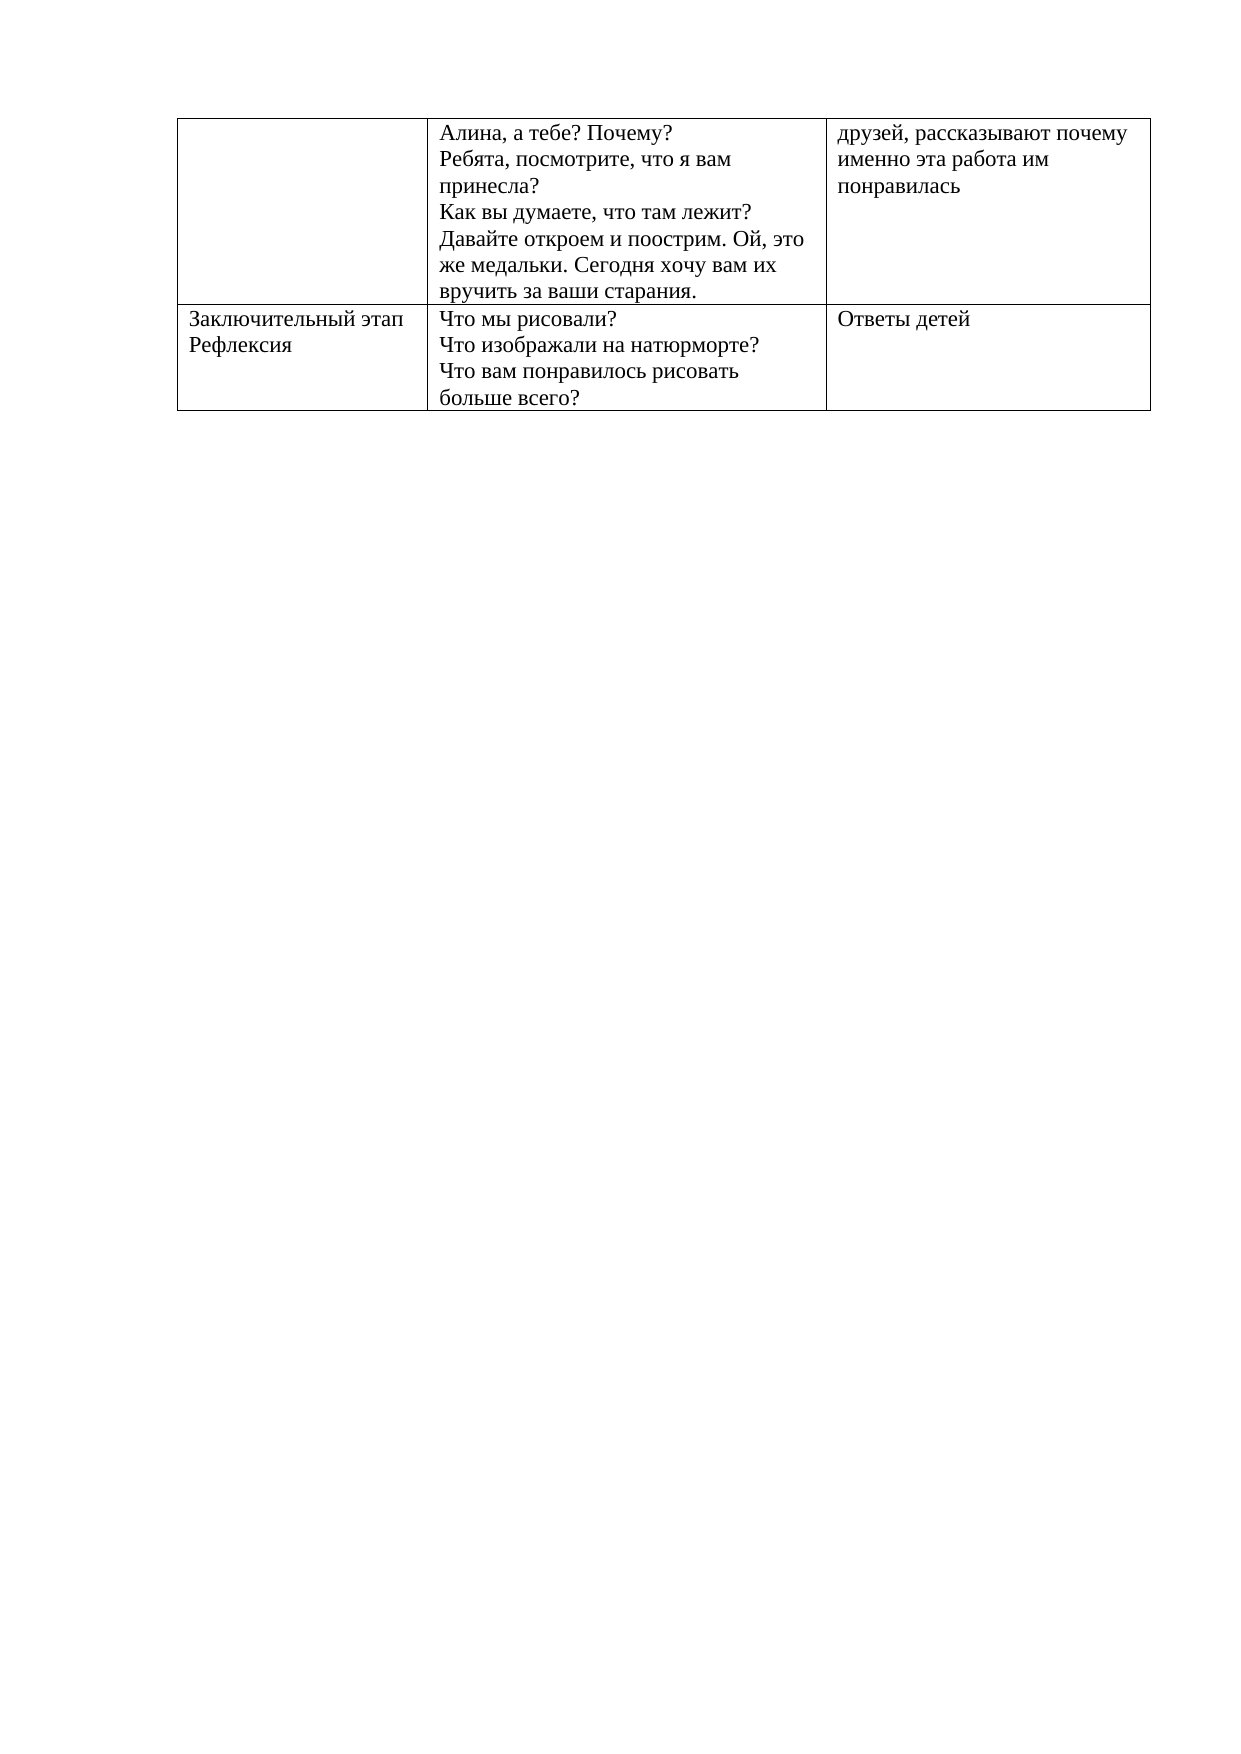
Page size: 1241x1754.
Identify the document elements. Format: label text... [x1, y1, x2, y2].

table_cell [428, 119, 826, 304]
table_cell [178, 119, 427, 304]
table_cell Ответы детей [827, 305, 1150, 410]
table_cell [827, 119, 1150, 304]
table_cell Что мы рисовали? Что изображали на натюрморте? Что вам понравилось рисовать больше всего? [428, 305, 826, 410]
table_cell Заключительный этап Рефлексия [178, 305, 427, 410]
